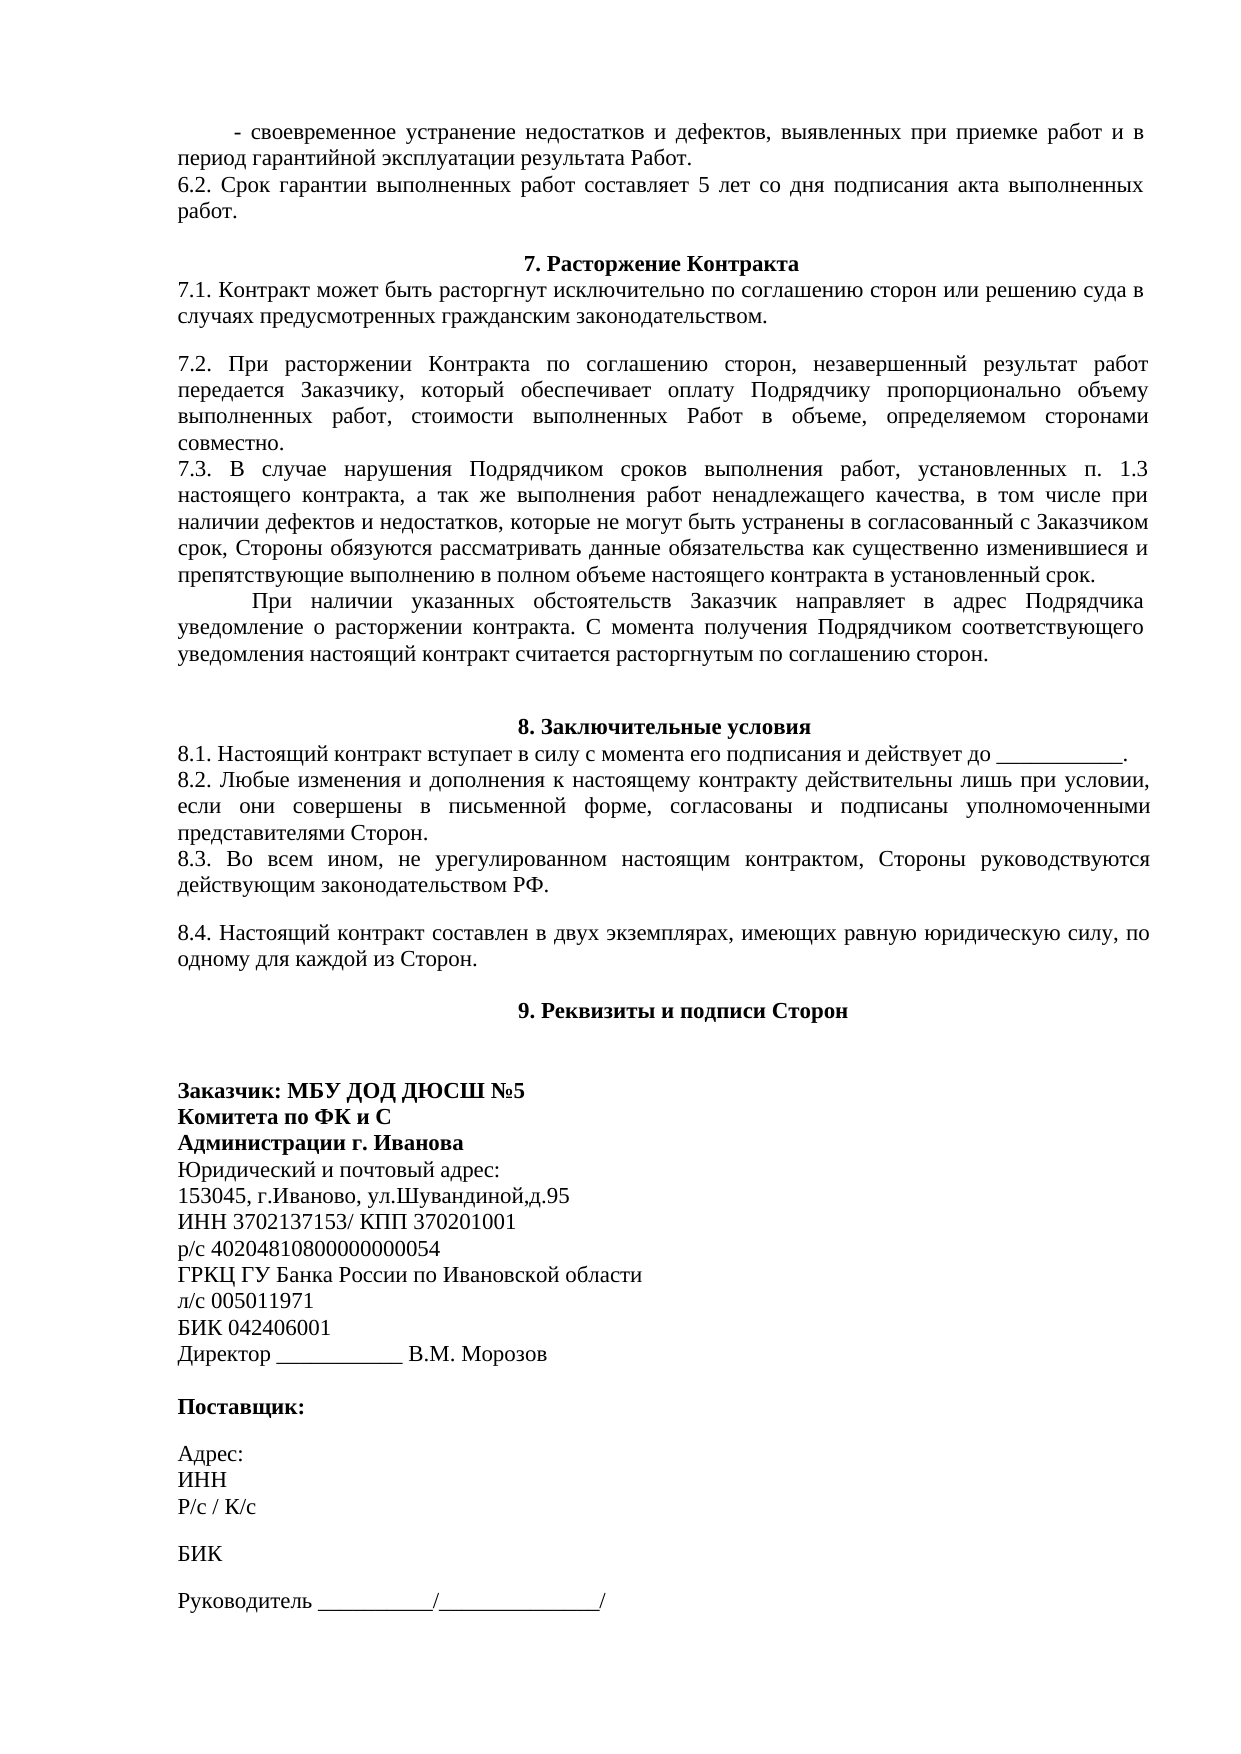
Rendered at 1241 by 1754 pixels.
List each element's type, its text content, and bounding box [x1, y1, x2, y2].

text 7. Расторжение Контракта [177, 250, 1146, 276]
text Директор ___________ В.М. Морозов [177, 1340, 1152, 1367]
text 8.3. Во всем ином, не урегулированном настоящим контрактом, Стороны руководствуются действующим законодательством РФ. [177, 845, 1152, 898]
text 6.2. Срок гарантии выполненных работ составляет 5 лет со дня подписания акта выполненных работ. [177, 171, 1146, 223]
text Администрации г. Иванова [177, 1129, 1152, 1156]
text 8. Заключительные условия [177, 713, 1152, 739]
text 7.2. При расторжении Контракта по соглашению сторон, незавершенный результат работ передается Заказчику, который обеспечивает оплату Подрядчику пропорционально объему выполненных работ, стоимости выполненных Работ в объеме, определяемом сторонами совместно. [178, 350, 1150, 455]
text р/с 40204810800000000054 [177, 1235, 1152, 1261]
text Поставщик: [177, 1393, 1152, 1419]
text ГРКЦ ГУ Банка России по Ивановской области [177, 1261, 1152, 1287]
text При наличии указанных обстоятельств Заказчик направляет в адрес Подрядчика уведомление о расторжении контракта. С момента получения Подрядчиком соответствующего уведомления настоящий контракт считается расторгнутым по соглашению сторон. [177, 587, 1146, 666]
text 8.1. Настоящий контракт вступает в силу с момента его подписания и действует до ___________. [177, 739, 1152, 766]
text 7.3. В случае нарушения Подрядчиком сроков выполнения работ, установленных п. 1.3 настоящего контракта, а так же выполнения работ ненадлежащего качества, в том числе при наличии дефектов и недостатков, которые не могут быть устранены в согласованный с Заказчиком срок, Стороны обязуются рассматривать данные обязательства как существенно изменившиеся и препятствующие выполнению в полном объеме настоящего контракта в установленный срок. [178, 455, 1150, 587]
text ИНН [177, 1466, 1152, 1493]
text 9. Реквизиты и подписи Сторон [215, 998, 1152, 1024]
text 7.1. Контракт может быть расторгнут исключительно по соглашению сторон или решению суда в случаях предусмотренных гражданским законодательством. [177, 276, 1146, 329]
text Юридический и почтовый адрес: [177, 1156, 1152, 1182]
text Заказчик: МБУ ДОД ДЮСШ №5 [177, 1077, 1152, 1103]
text л/с 005011971 [177, 1287, 1152, 1314]
text 153045, г.Иваново, ул.Шувандиной,д.95 [177, 1182, 1152, 1208]
text БИК 042406001 [177, 1314, 1152, 1340]
text Адрес: [177, 1440, 1152, 1466]
text 8.4. Настоящий контракт составлен в двух экземплярах, имеющих равную юридическую силу, по одному для каждой из Сторон. [177, 918, 1152, 971]
text БИК [177, 1540, 1152, 1566]
text Руководитель __________/______________/ [177, 1587, 1152, 1613]
text Комитета по ФК и С [177, 1103, 1152, 1129]
text - своевременное устранение недостатков и дефектов, выявленных при приемке работ и в период гарантийной эксплуатации результата Работ. [177, 118, 1146, 171]
text ИНН 3702137153/ КПП 370201001 [177, 1208, 1152, 1235]
text 8.2. Любые изменения и дополнения к настоящему контракту действительны лишь при условии, если они совершены в письменной форме, согласованы и подписаны уполномоченными представителями Сторон. [177, 766, 1152, 845]
text Р/с / К/с [177, 1493, 1152, 1519]
